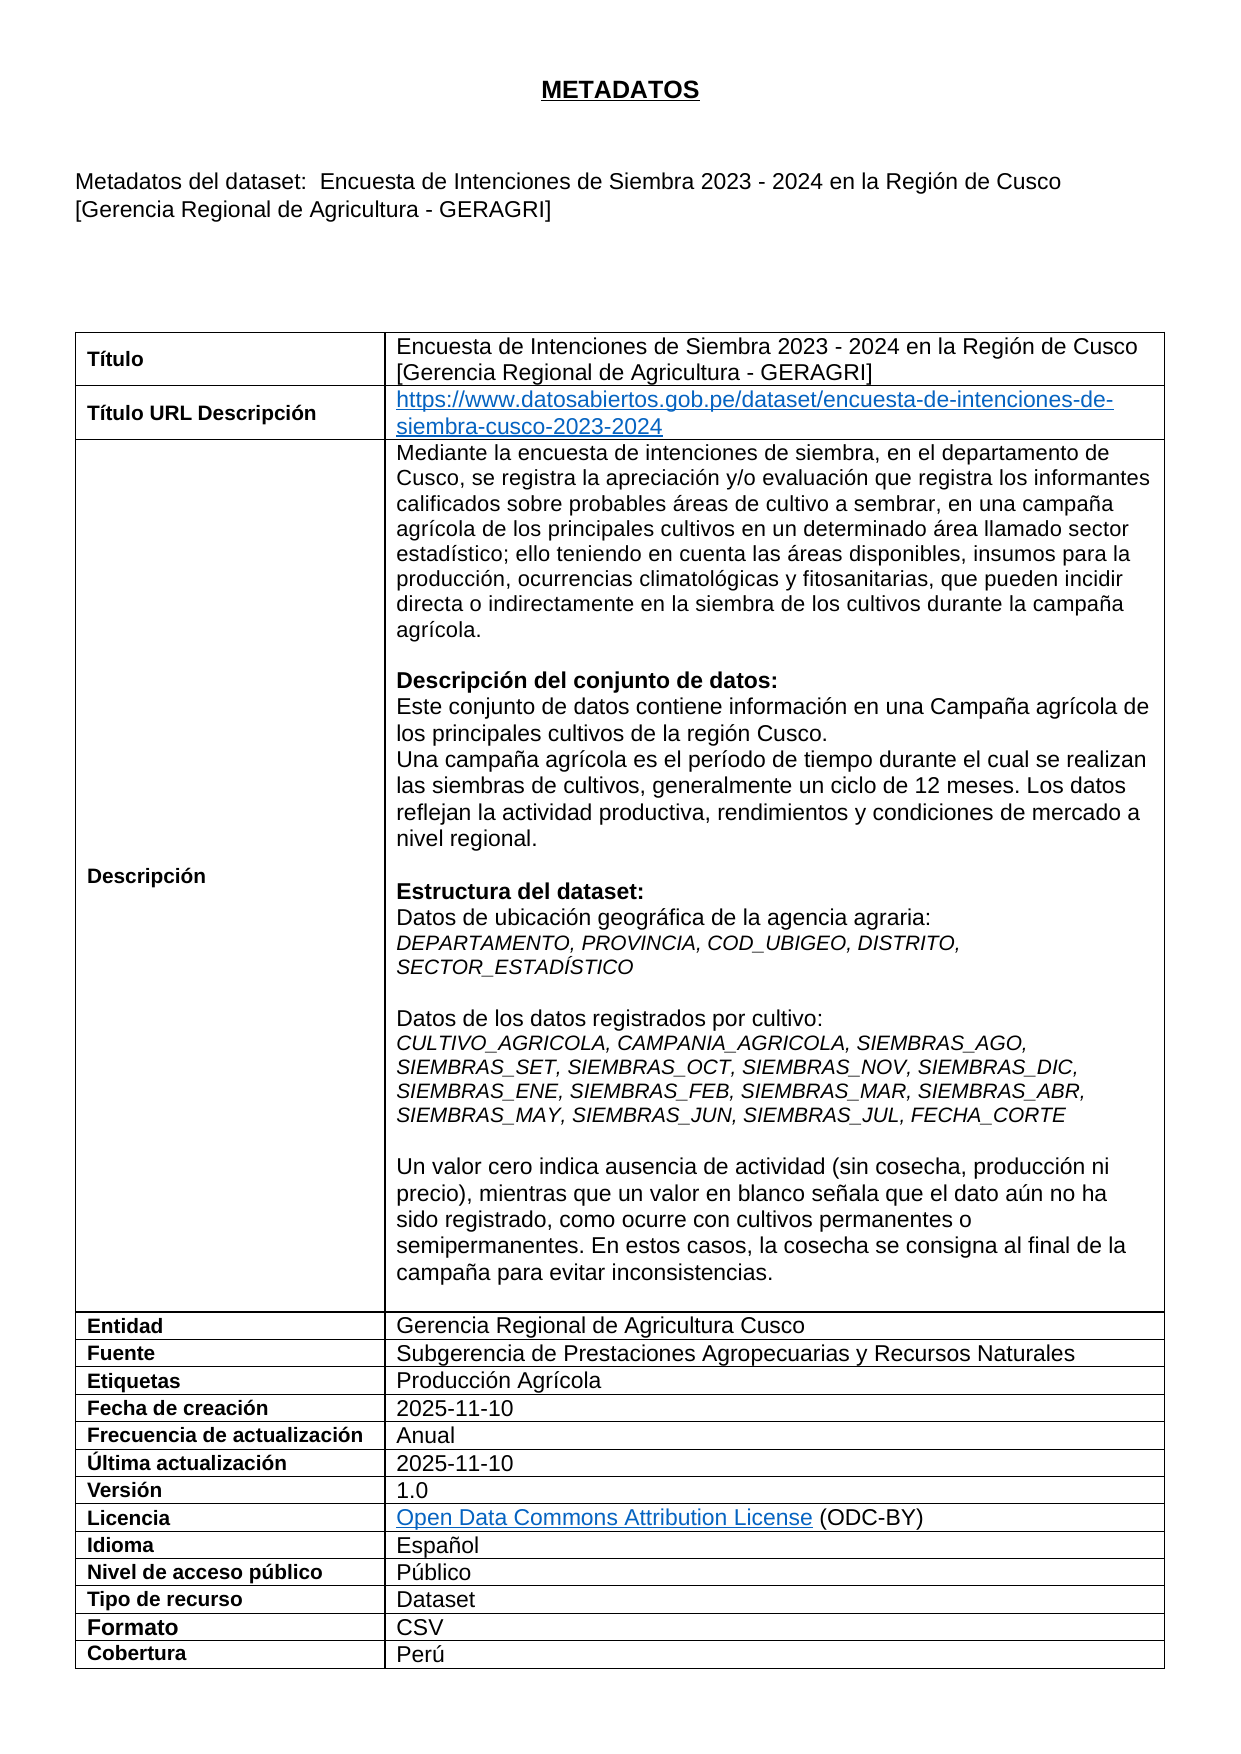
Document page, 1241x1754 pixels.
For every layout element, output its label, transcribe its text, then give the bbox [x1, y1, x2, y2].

table_cell Fecha de creación [76, 1395, 384, 1421]
table_cell Versión [76, 1477, 384, 1503]
table_cell Fuente [76, 1340, 384, 1366]
table_cell 1.0 [386, 1477, 1164, 1503]
table_cell 2025-11-10 [386, 1450, 1164, 1476]
table_cell Open Data Commons Attribution License (ODC-BY) [386, 1504, 1164, 1531]
table_cell Mediante la encuesta de intenciones de siembra, en el departamento de Cusco, se registra la apreciación y/o evaluación que registra los informantes calificados sobre probables áreas de cultivo a sembrar, en una campaña agrícola de los principales cultivos en un determinado área llamado sector estadístico; ello teniendo en cuenta las áreas disponibles, insumos para la producción, ocurrencias climatológicas y fitosanitarias, que pueden incidir directa o indirectamente en la siembra de los cultivos durante la campaña agrícola. Descripción del conjunto de datos: Este conjunto de datos contiene información en una Campaña agrícola de los principales cultivos de la región Cusco. Una campaña agrícola es el período de tiempo durante el cual se realizan las siembras de cultivos, generalmente un ciclo de 12 meses. Los datos reflejan la actividad productiva, rendimientos y condiciones de mercado a nivel regional. Estructura del dataset: Datos de ubicación geográfica de la agencia agraria: DEPARTAMENTO, PROVINCIA, COD_UBIGEO, DISTRITO, SECTOR_ESTADÍSTICO Datos de los datos registrados por cultivo: CULTIVO_AGRICOLA, CAMPANIA_AGRICOLA, SIEMBRAS_AGO, SIEMBRAS_SET, SIEMBRAS_OCT, SIEMBRAS_NOV, SIEMBRAS_DIC, SIEMBRAS_ENE, SIEMBRAS_FEB, SIEMBRAS_MAR, SIEMBRAS_ABR, SIEMBRAS_MAY, SIEMBRAS_JUN, SIEMBRAS_JUL, FECHA_CORTE Un valor cero indica ausencia de actividad (sin cosecha, producción ni precio), mientras que un valor en blanco señala que el dato aún no ha sido registrado, como ocurre con cultivos permanentes o semipermanentes. En estos casos, la cosecha se consigna al final de la campaña para evitar inconsistencias. [386, 440, 1164, 1311]
table_cell Producción Agrícola [386, 1367, 1164, 1394]
table_header Encuesta de Intenciones de Siembra 2023 - 2024 en la Región de Cusco [Gerencia Regional de Agricultura - GERAGRI] [386, 333, 1164, 385]
table_cell Dataset [386, 1586, 1164, 1613]
table_cell Gerencia Regional de Agricultura Cusco [386, 1313, 1164, 1339]
text Metadatos del dataset: Encuesta de Intenciones de Siembra 2023 - 2024 en la Región de Cusco [Gerencia Regional de Agricultura - GERAGRI] [75, 168, 1165, 223]
table_cell https://www.datosabiertos.gob.pe/dataset/encuesta-de-intenciones-de-siembra-cusco-2023-2024 [386, 386, 1164, 439]
table_cell Público [386, 1559, 1164, 1585]
text METADATOS [75, 75, 1165, 104]
table_cell Subgerencia de Prestaciones Agropecuarias y Recursos Naturales [386, 1340, 1164, 1366]
table_cell CSV [386, 1614, 1164, 1640]
table_cell Cobertura [76, 1641, 384, 1668]
table_cell Descripción [76, 440, 384, 1311]
table_cell Tipo de recurso [76, 1586, 384, 1613]
table_cell Formato [76, 1614, 384, 1640]
table_header Título [76, 333, 384, 385]
table_cell Frecuencia de actualización [76, 1422, 384, 1448]
table_cell Etiquetas [76, 1367, 384, 1394]
table_cell Español [386, 1532, 1164, 1558]
table_cell Anual [386, 1422, 1164, 1448]
table_cell Última actualización [76, 1450, 384, 1476]
table_cell Nivel de acceso público [76, 1559, 384, 1585]
table_cell Título URL Descripción [76, 386, 384, 439]
table_cell 2025-11-10 [386, 1395, 1164, 1421]
table_cell Perú [386, 1641, 1164, 1668]
table_cell Licencia [76, 1504, 384, 1531]
table_cell Idioma [76, 1532, 384, 1558]
table_cell Entidad [76, 1313, 384, 1339]
